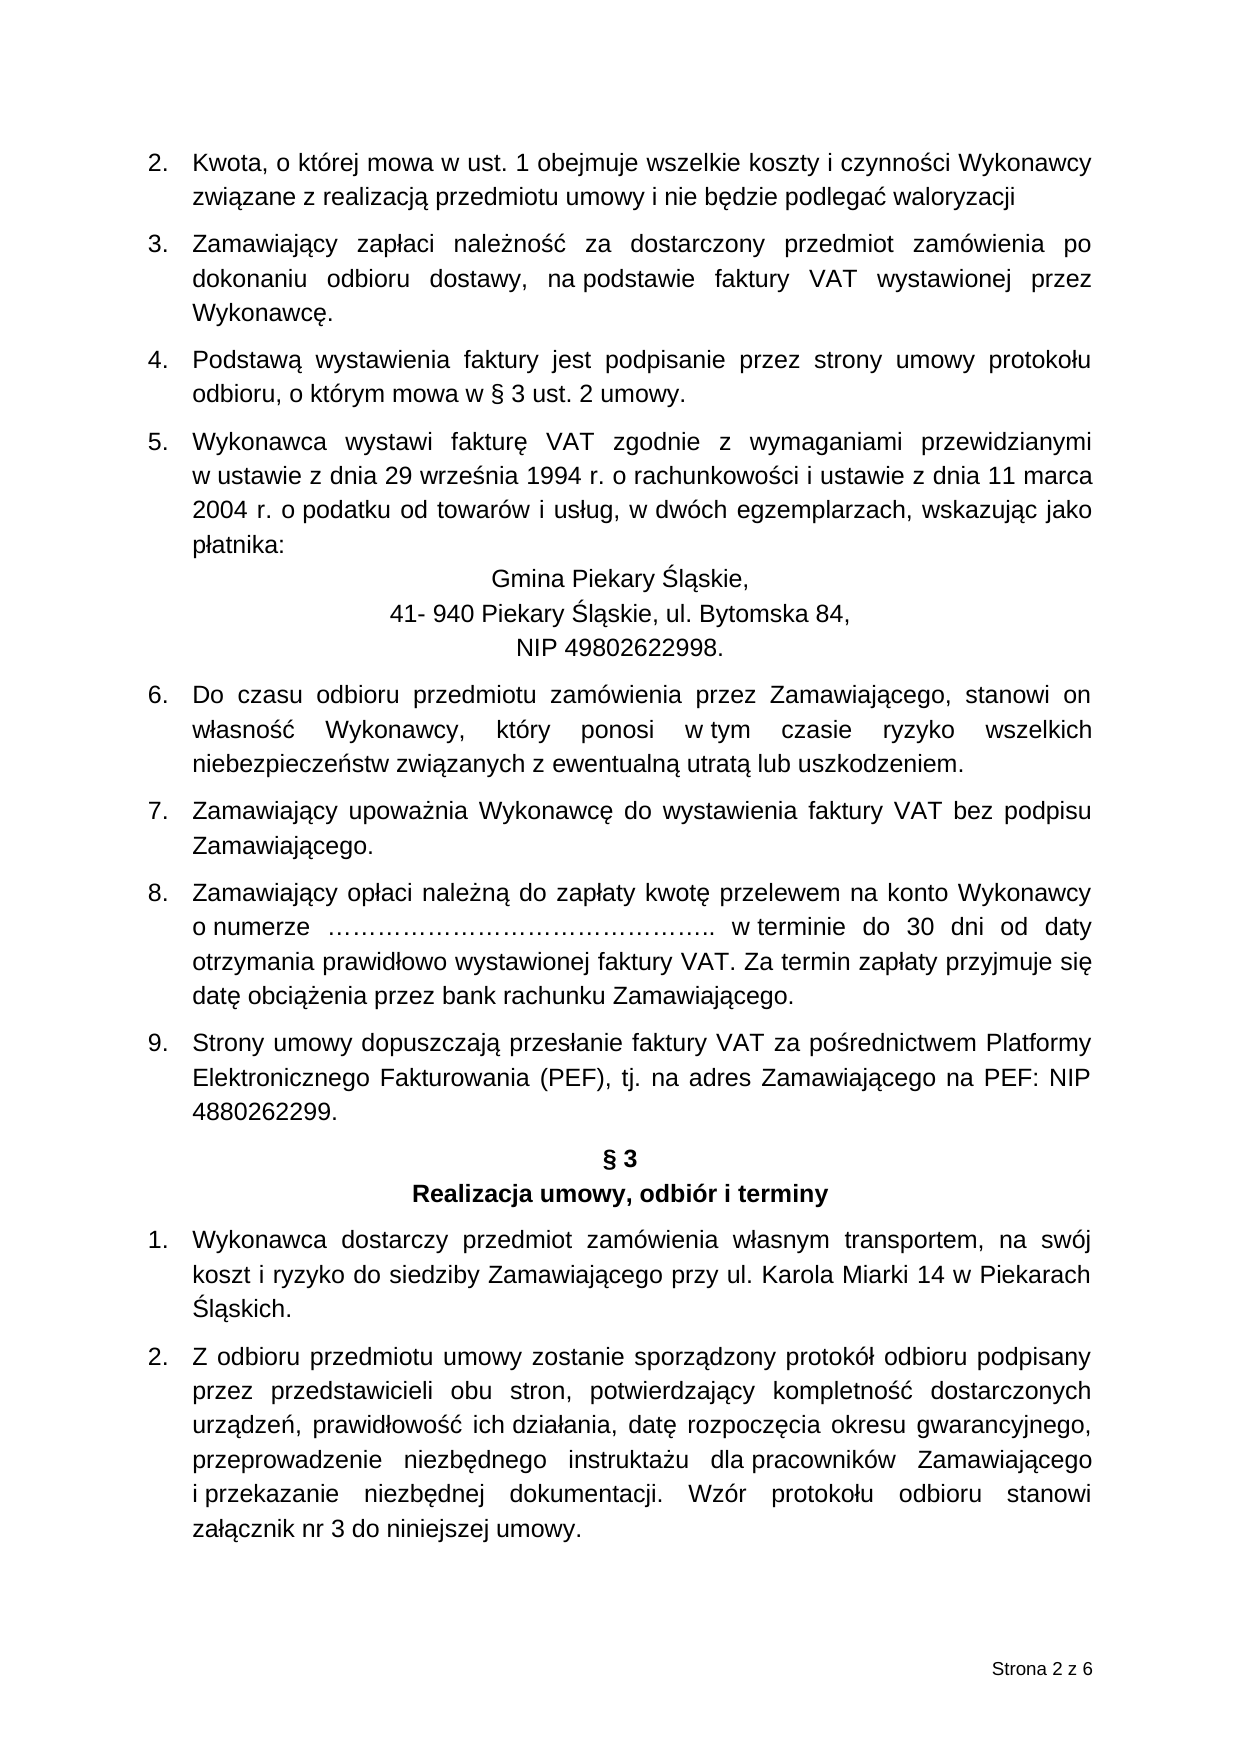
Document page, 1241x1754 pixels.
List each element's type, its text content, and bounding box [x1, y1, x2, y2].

text Gmina Piekary Śląskie, [148, 564, 1093, 593]
list Do czasu odbioru przedmiotu zamówienia przez Zamawiającego, stanowi on własność Wykonawcy, który ponosi w tym czasie ryzyko wszelkich niebezpieczeństw związanych z ewentualną utratą lub uszkodzeniem. [148, 680, 1093, 778]
list Podstawą wystawienia faktury jest podpisanie przez strony umowy protokołu odbioru, o którym mowa w § 3 ust. 2 umowy. [148, 345, 1093, 408]
list Wykonawca dostarczy przedmiot zamówienia własnym transportem, na swój koszt i ryzyko do siedziby Zamawiającego przy ul. Karola Miarki 14 w Piekarach Śląskich. [148, 1226, 1093, 1323]
list Kwota, o której mowa w ust. 1 obejmuje wszelkie koszty i czynności Wykonawcy związane z realizacją przedmiotu umowy i nie będzie podlegać waloryzacji [148, 148, 1093, 211]
list Wykonawca wystawi fakturę VAT zgodnie z wymaganiami przewidzianymi w ustawie z dnia 29 września 1994 r. o rachunkowości i ustawie z dnia 11 marca 2004 r. o podatku od towarów i usług, w dwóch egzemplarzach, wskazując jako płatnika: [148, 426, 1093, 559]
list Zamawiający upoważnia Wykonawcę do wystawienia faktury VAT bez podpisu Zamawiającego. [148, 796, 1093, 859]
subtitle § 3 Realizacja umowy, odbiór i terminy [148, 1144, 1093, 1207]
list Z odbioru przedmiotu umowy zostanie sporządzony protokół odbioru podpisany przez przedstawicieli obu stron, potwierdzający kompletność dostarczonych urządzeń, prawidłowość ich działania, datę rozpoczęcia okresu gwarancyjnego, przeprowadzenie niezbędnego instruktażu dla pracowników Zamawiającego i przekazanie niezbędnej dokumentacji. Wzór protokołu odbioru stanowi załącznik nr 3 do niniejszej umowy. [148, 1341, 1093, 1543]
text NIP 49802622998. [148, 633, 1093, 662]
list Strony umowy dopuszczają przesłanie faktury VAT za pośrednictwem Platformy Elektronicznego Fakturowania (PEF), tj. na adres Zamawiającego na PEF: NIP 4880262299. [148, 1028, 1093, 1126]
list Zamawiający zapłaci należność za dostarczony przedmiot zamówienia po dokonaniu odbioru dostawy, na podstawie faktury VAT wystawionej przez Wykonawcę. [148, 229, 1093, 327]
text 41- 940 Piekary Śląskie, ul. Bytomska 84, [148, 599, 1093, 628]
list Zamawiający opłaci należną do zapłaty kwotę przelewem na konto Wykonawcy o numerze ……………………………………….. w terminie do 30 dni od daty otrzymania prawidłowo wystawionej faktury VAT. Za termin zapłaty przyjmuje się datę obciążenia przez bank rachunku Zamawiającego. [148, 878, 1093, 1010]
